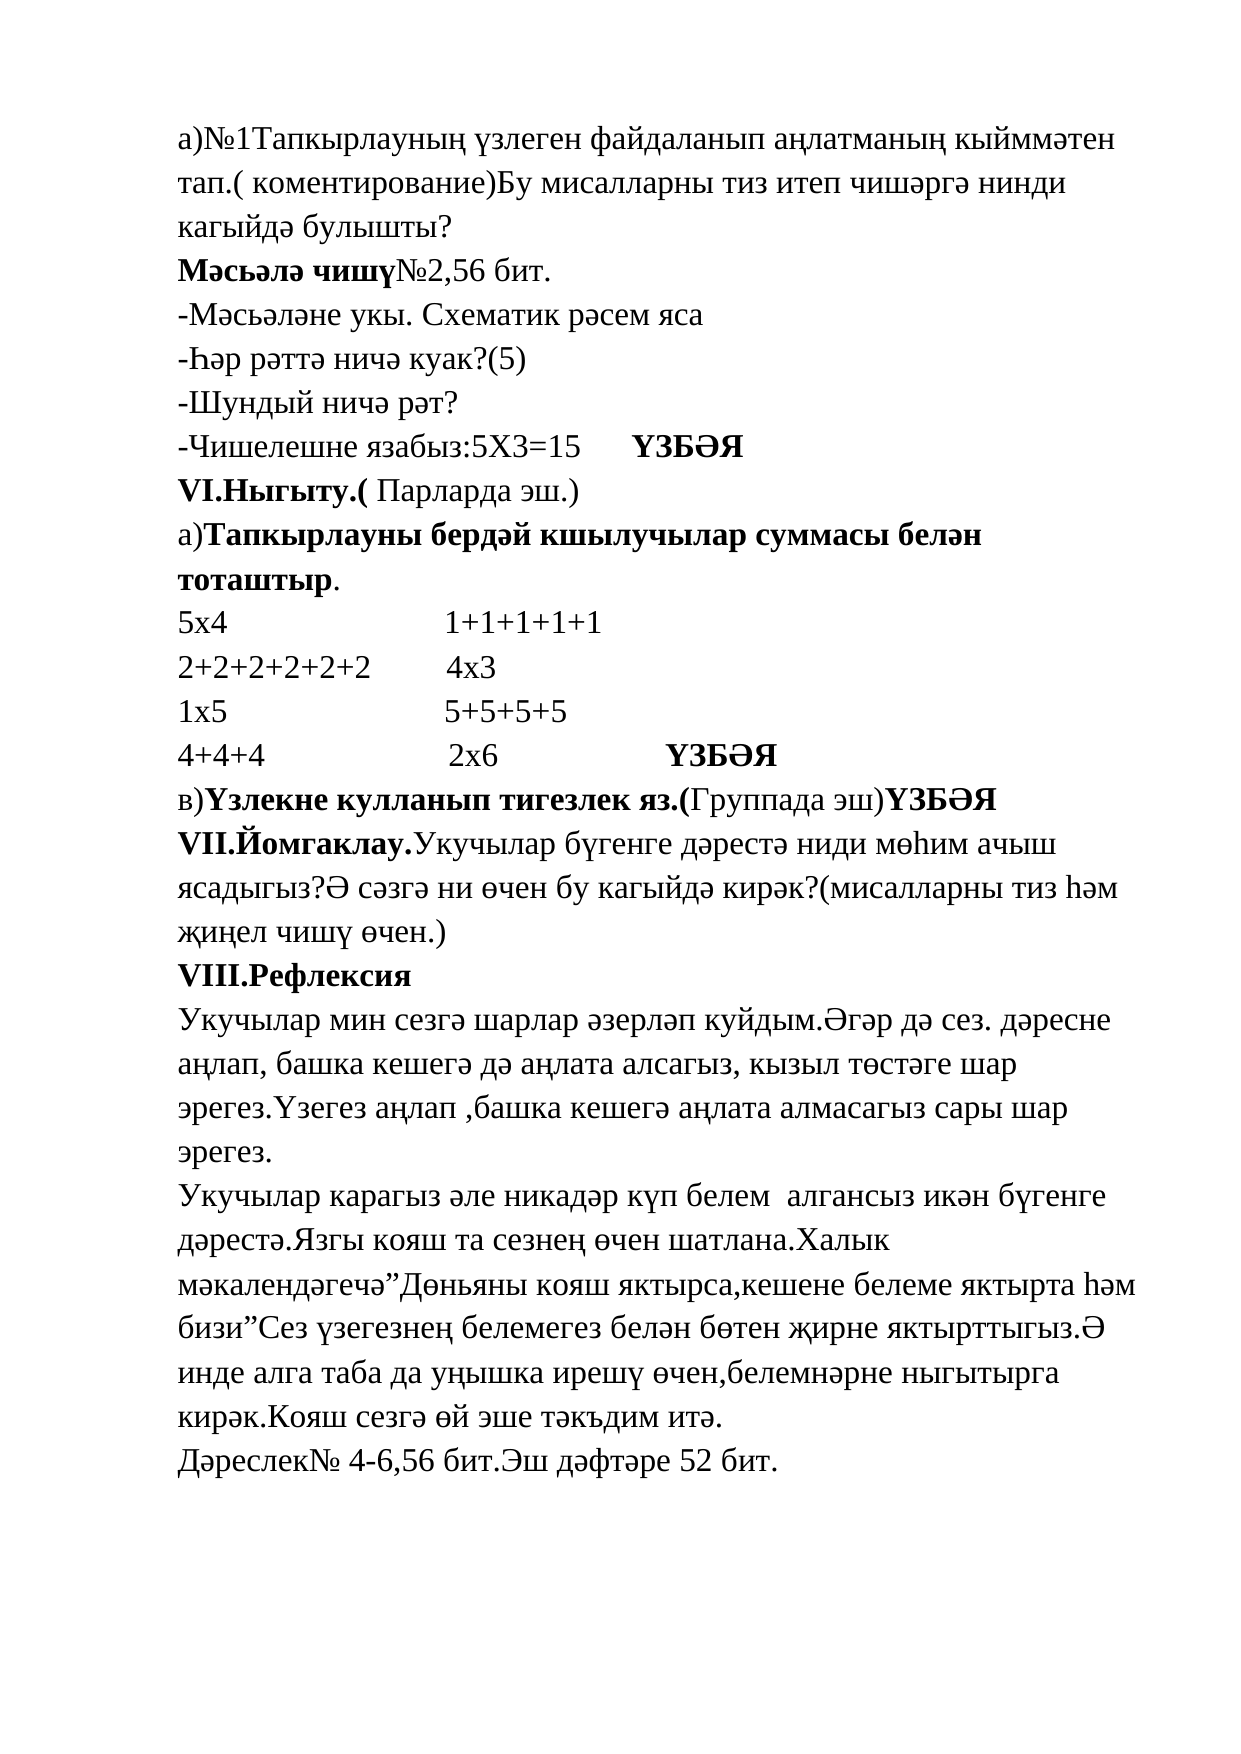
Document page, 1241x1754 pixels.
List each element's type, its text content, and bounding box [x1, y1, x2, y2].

list -Мәсьәләне укы. Схематик рәсем яса [177, 294, 1152, 333]
list в)Үзлекне кулланып тигезлек яз.(Группада эш)ҮЗБӘЯ [177, 779, 1152, 817]
list 5х4 1+1+1+1+1 [177, 603, 1152, 641]
list Дәреслек№ 4-6,56 бит.Эш дәфтәре 52 бит. [177, 1440, 1152, 1478]
list Мәсьәлә чишү№2,56 бит. [177, 250, 1152, 289]
list VI.Ныгыту.( Парларда эш.) [177, 471, 1152, 509]
list 2+2+2+2+2+2 4х3 [177, 647, 1152, 685]
list -Шундый ничә рәт? [177, 382, 1152, 421]
list 4+4+4 2х6 ҮЗБӘЯ [177, 735, 1152, 773]
list Укучылар карагыз әле никадәр күп белем алгансыз икән бүгенге дәрестә.Язгы кояш та сезнең өчен шатлана.Халык мәкалендәгечә”Дөньяны кояш яктырса,кешене белеме яктырта һәм бизи”Сез үзегезнең белемегез белән бөтен җирне яктырттыгыз.Ә инде алга таба да уңышка ирешү өчен,белемнәрне ныгытырга кирәк.Кояш сезгә өй эше тәкъдим итә. [177, 1176, 1152, 1434]
list 1х5 5+5+5+5 [177, 691, 1152, 729]
list -Чишелешне язабыз:5Х3=15 ҮЗБӘЯ [177, 427, 1152, 465]
list а)Тапкырлауны бердәй кшылучылар суммасы белән тоташтыр. [177, 515, 1152, 597]
list а)№1Тапкырлауның үзлеген файдаланып аңлатманың кыйммәтен тап.( коментирование)Бу мисалларны тиз итеп чишәргә нинди кагыйдә булышты? [177, 118, 1152, 244]
list -Һәр рәттә ничә куак?(5) [177, 338, 1152, 377]
list VII.Йомгаклау.Укучылар бүгенге дәрестә ниди мөһим ачыш ясадыгыз?Ә сәзгә ни өчен бу кагыйдә кирәк?(мисалларны тиз һәм җиңел чишү өчен.) [177, 823, 1152, 949]
list Укучылар мин сезгә шарлар әзерләп куйдым.Әгәр дә сез. дәресне аңлап, башка кешегә дә аңлата алсагыз, кызыл төстәге шар эрегез.Үзегез аңлап ,башка кешегә аңлата алмасагыз сары шар эрегез. [177, 999, 1152, 1170]
list VIII.Рефлексия [177, 955, 1152, 994]
